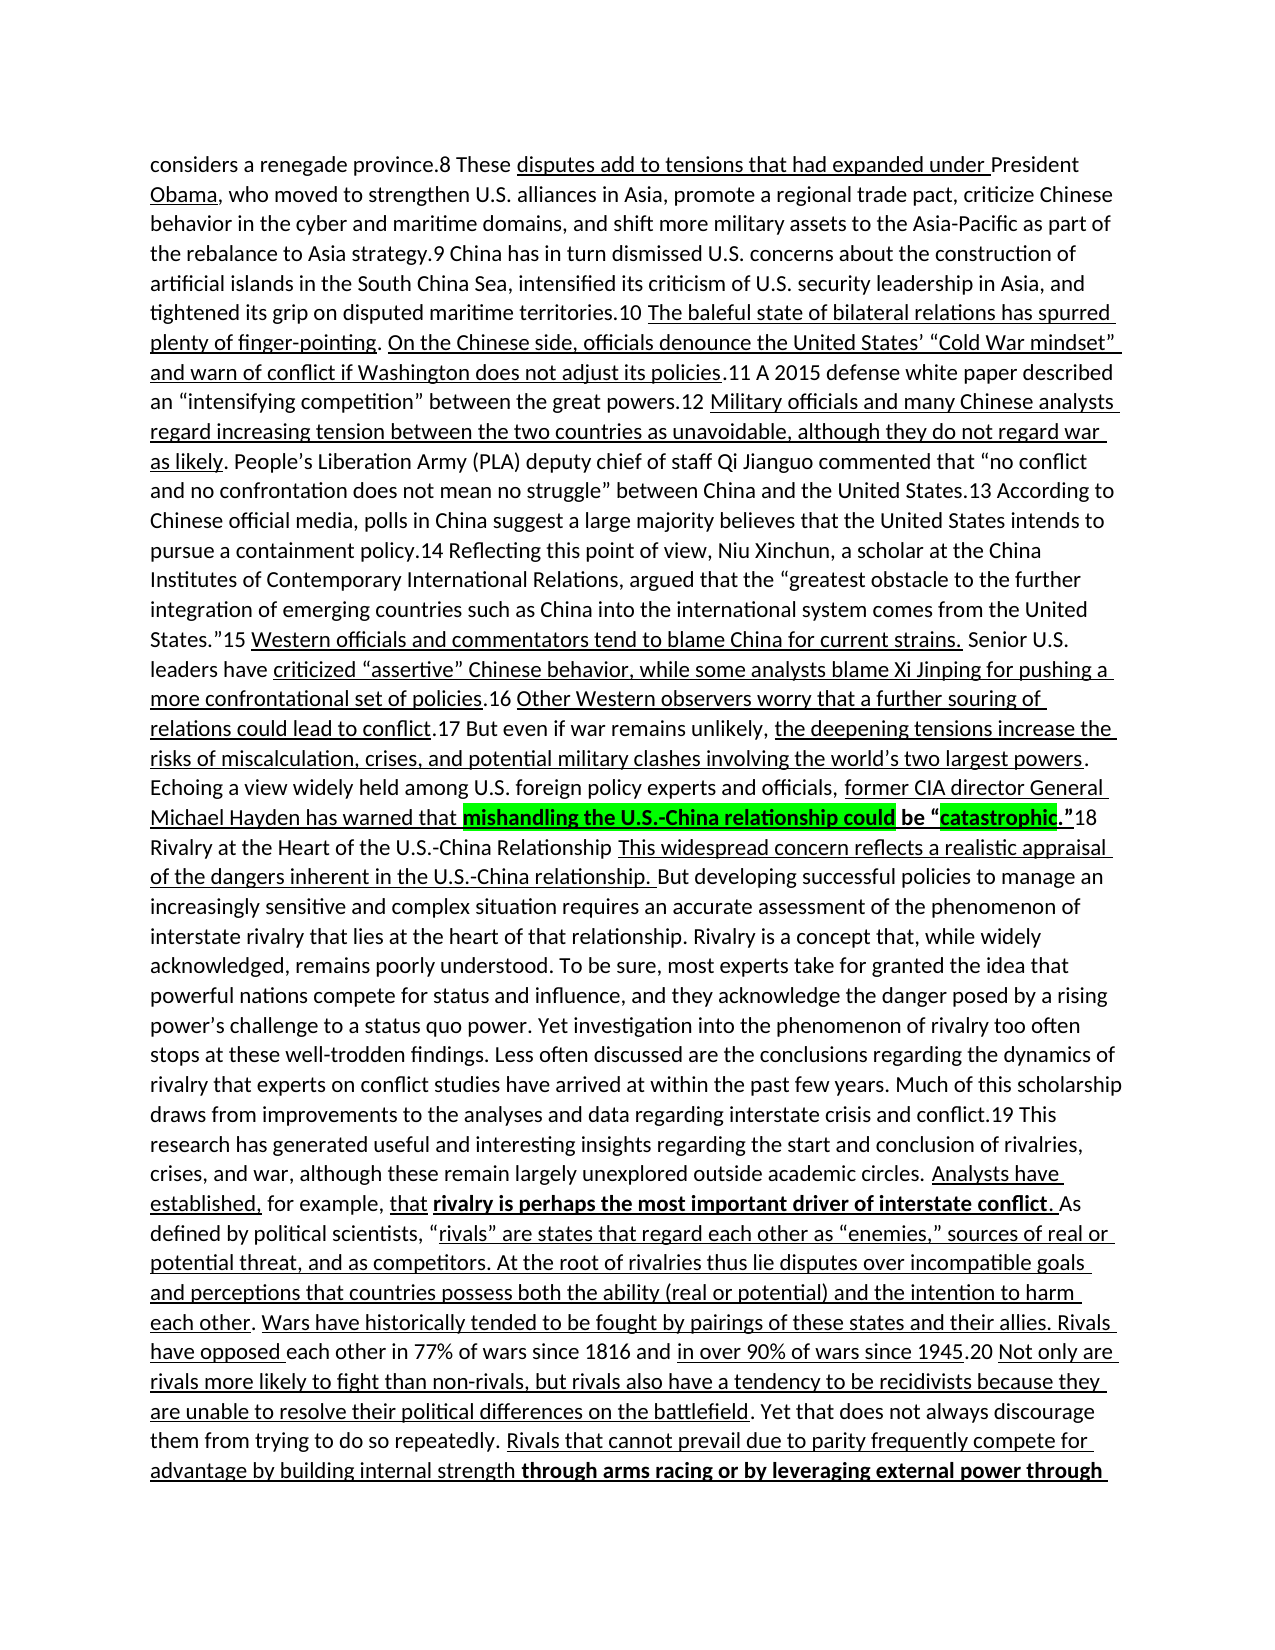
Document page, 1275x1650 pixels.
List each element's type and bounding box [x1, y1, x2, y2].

text [150, 150, 1125, 1484]
